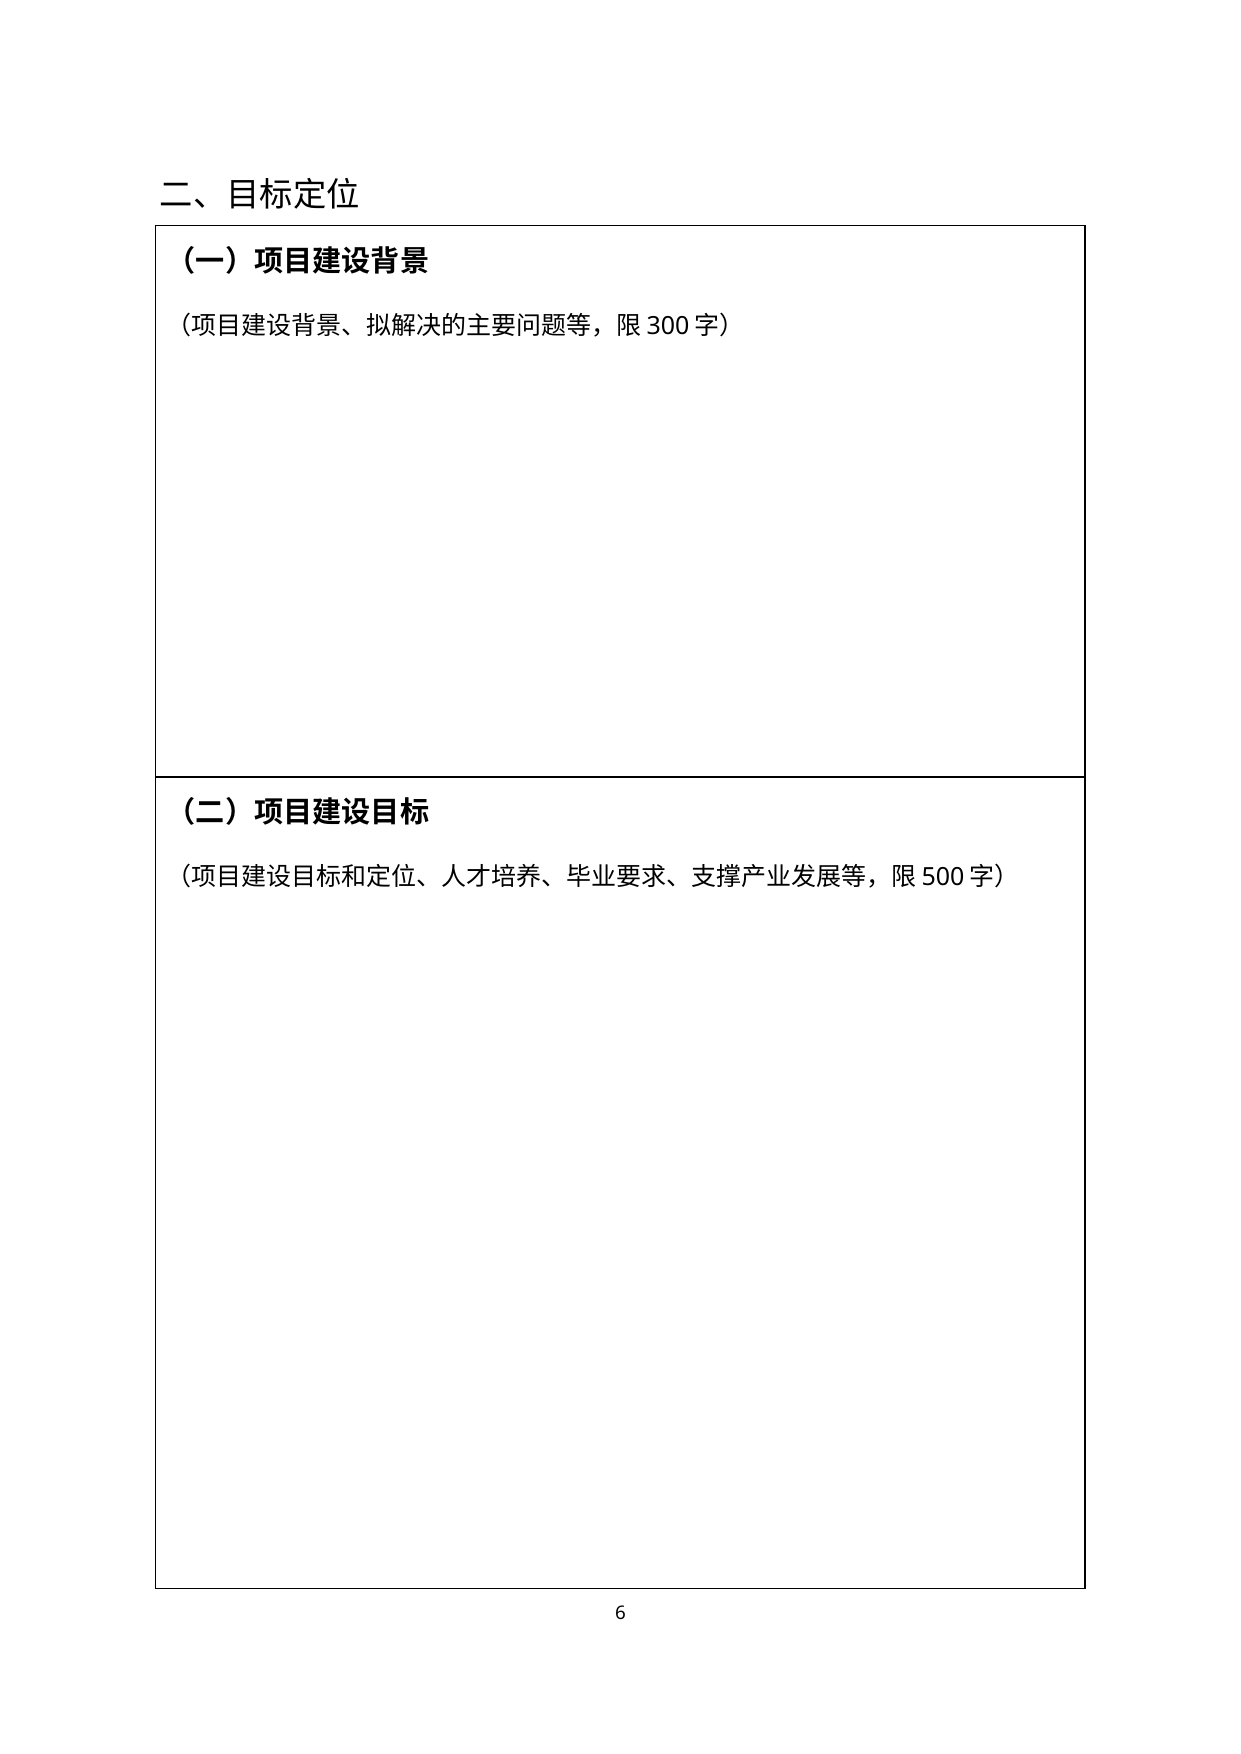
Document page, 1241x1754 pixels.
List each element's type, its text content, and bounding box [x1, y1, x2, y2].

table_cell （二）项目建设目标 （项目建设目标和定位、人才培养、毕业要求、支撑产业发展等，限500字） [156, 778, 1084, 1587]
table_header （一）项目建设背景 （项目建设背景、拟解决的主要问题等，限300字） [156, 226, 1084, 776]
text 二、目标定位 [159, 160, 1081, 225]
